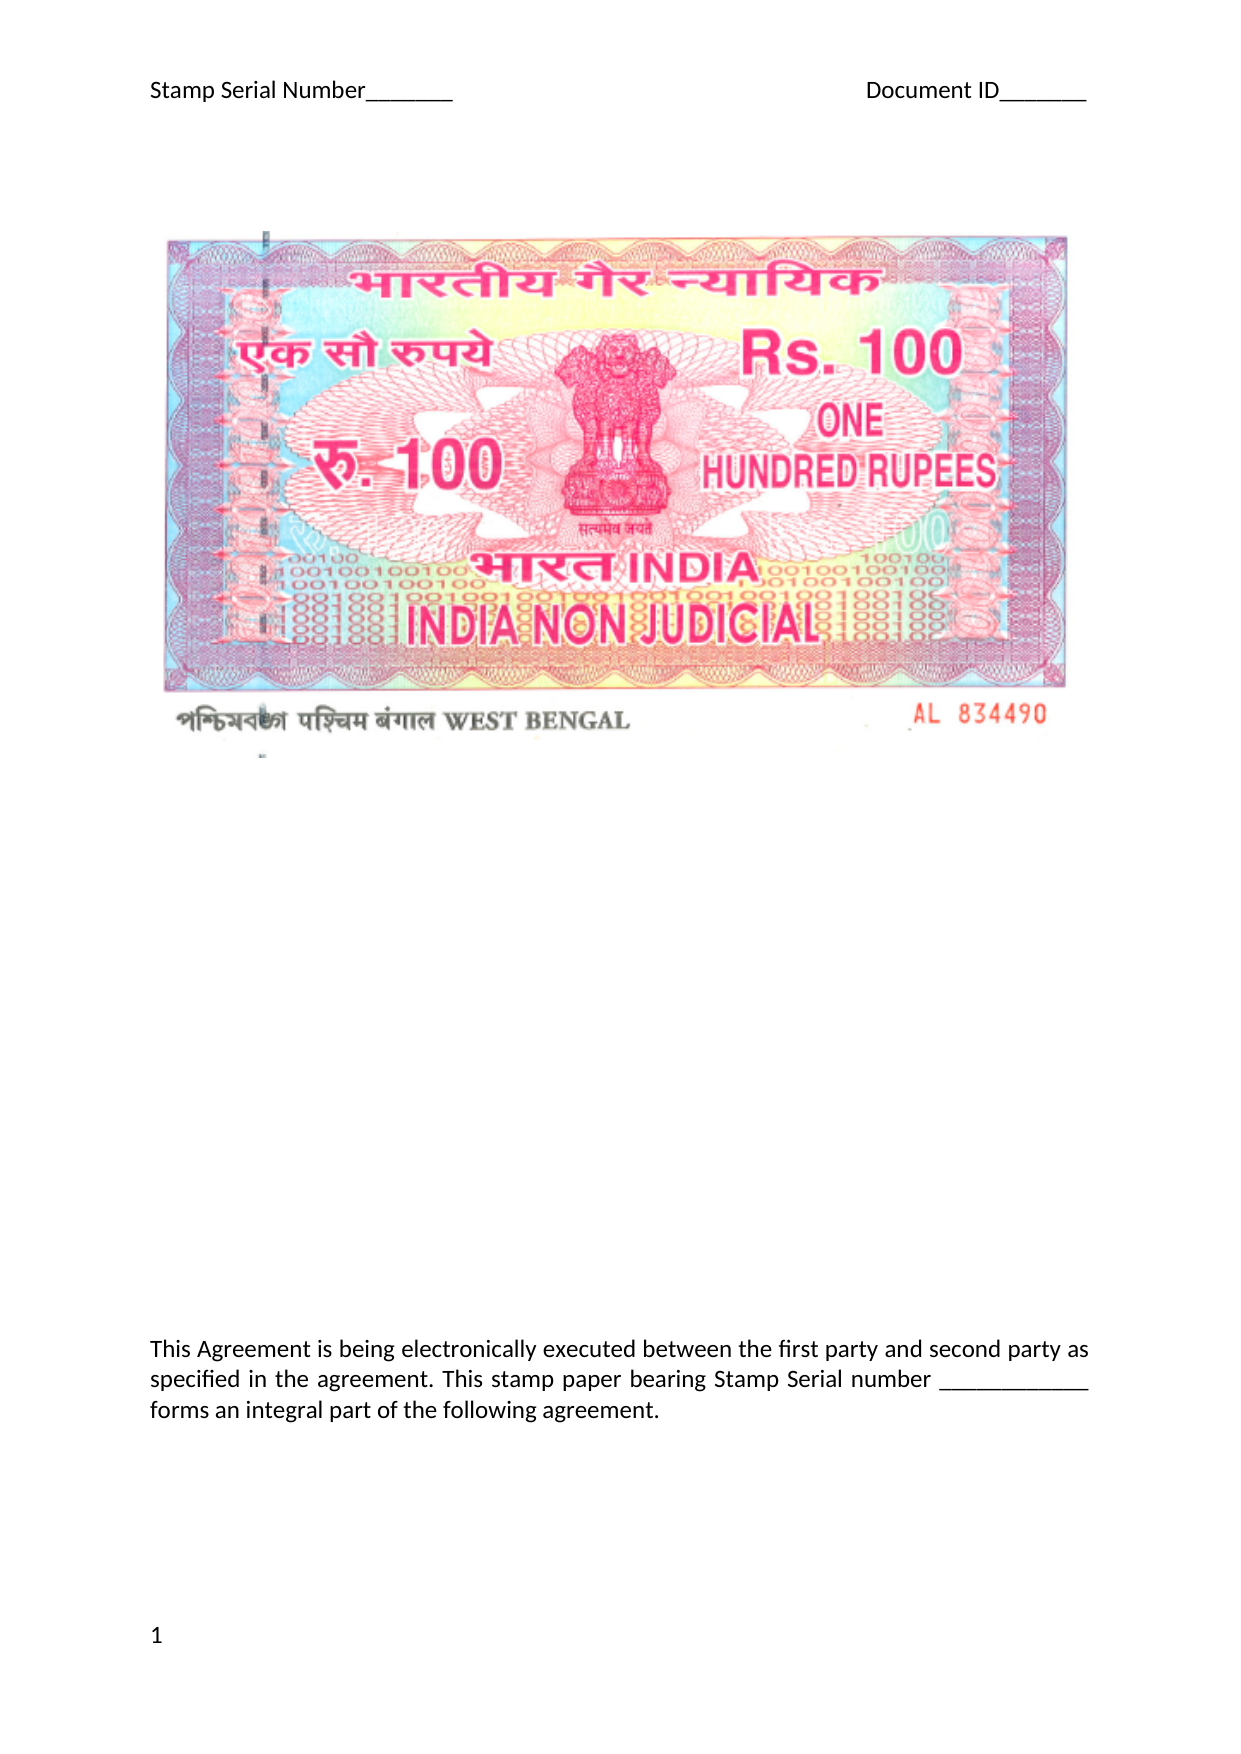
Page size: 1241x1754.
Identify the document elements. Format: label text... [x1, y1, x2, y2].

text This Agreement is being electronically executed between the first party and second party as specified in the agreement. This stamp paper bearing Stamp Serial number ____________ forms an integral part of the following agreement. [150, 1333, 1090, 1424]
picture [150, 231, 1090, 758]
